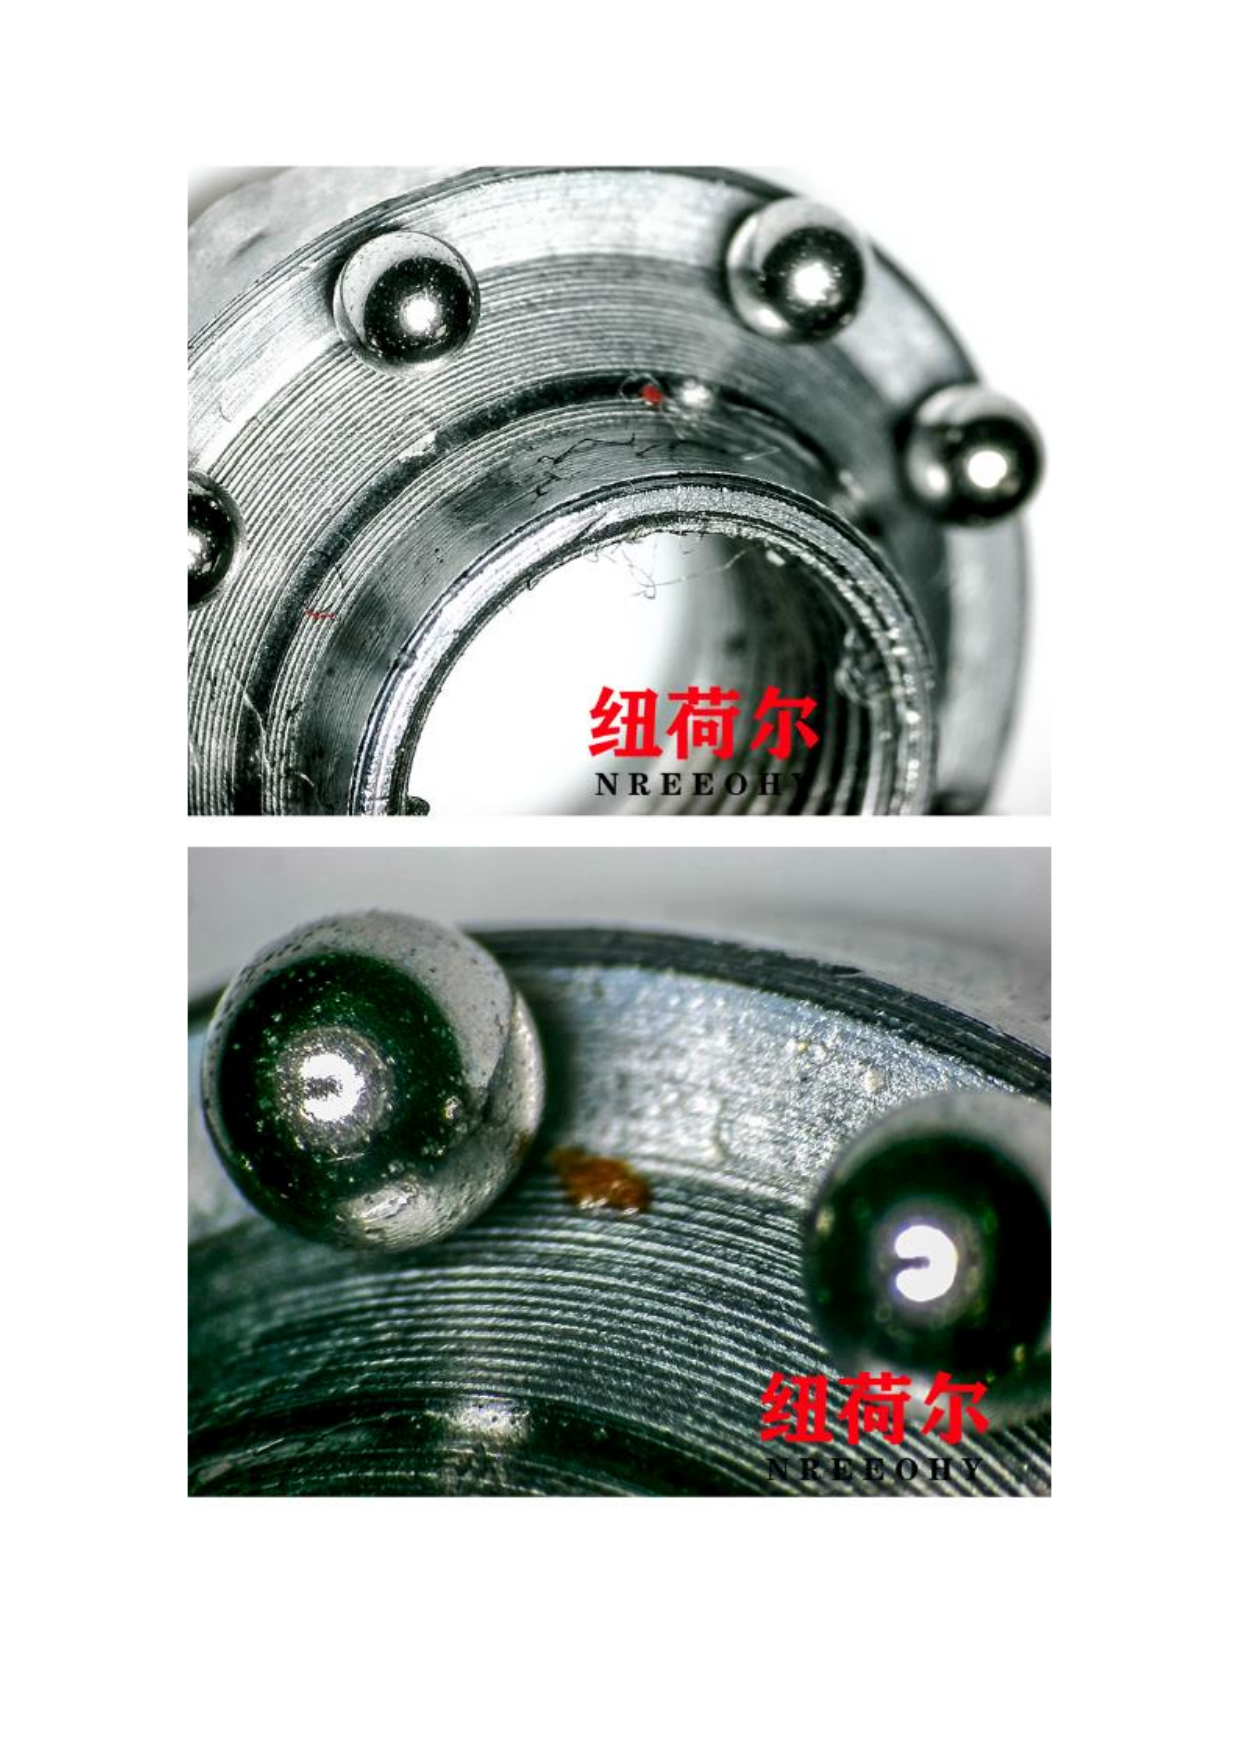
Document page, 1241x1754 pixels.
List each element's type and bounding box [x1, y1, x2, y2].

picture [187, 162, 1052, 825]
picture [187, 844, 1052, 1507]
